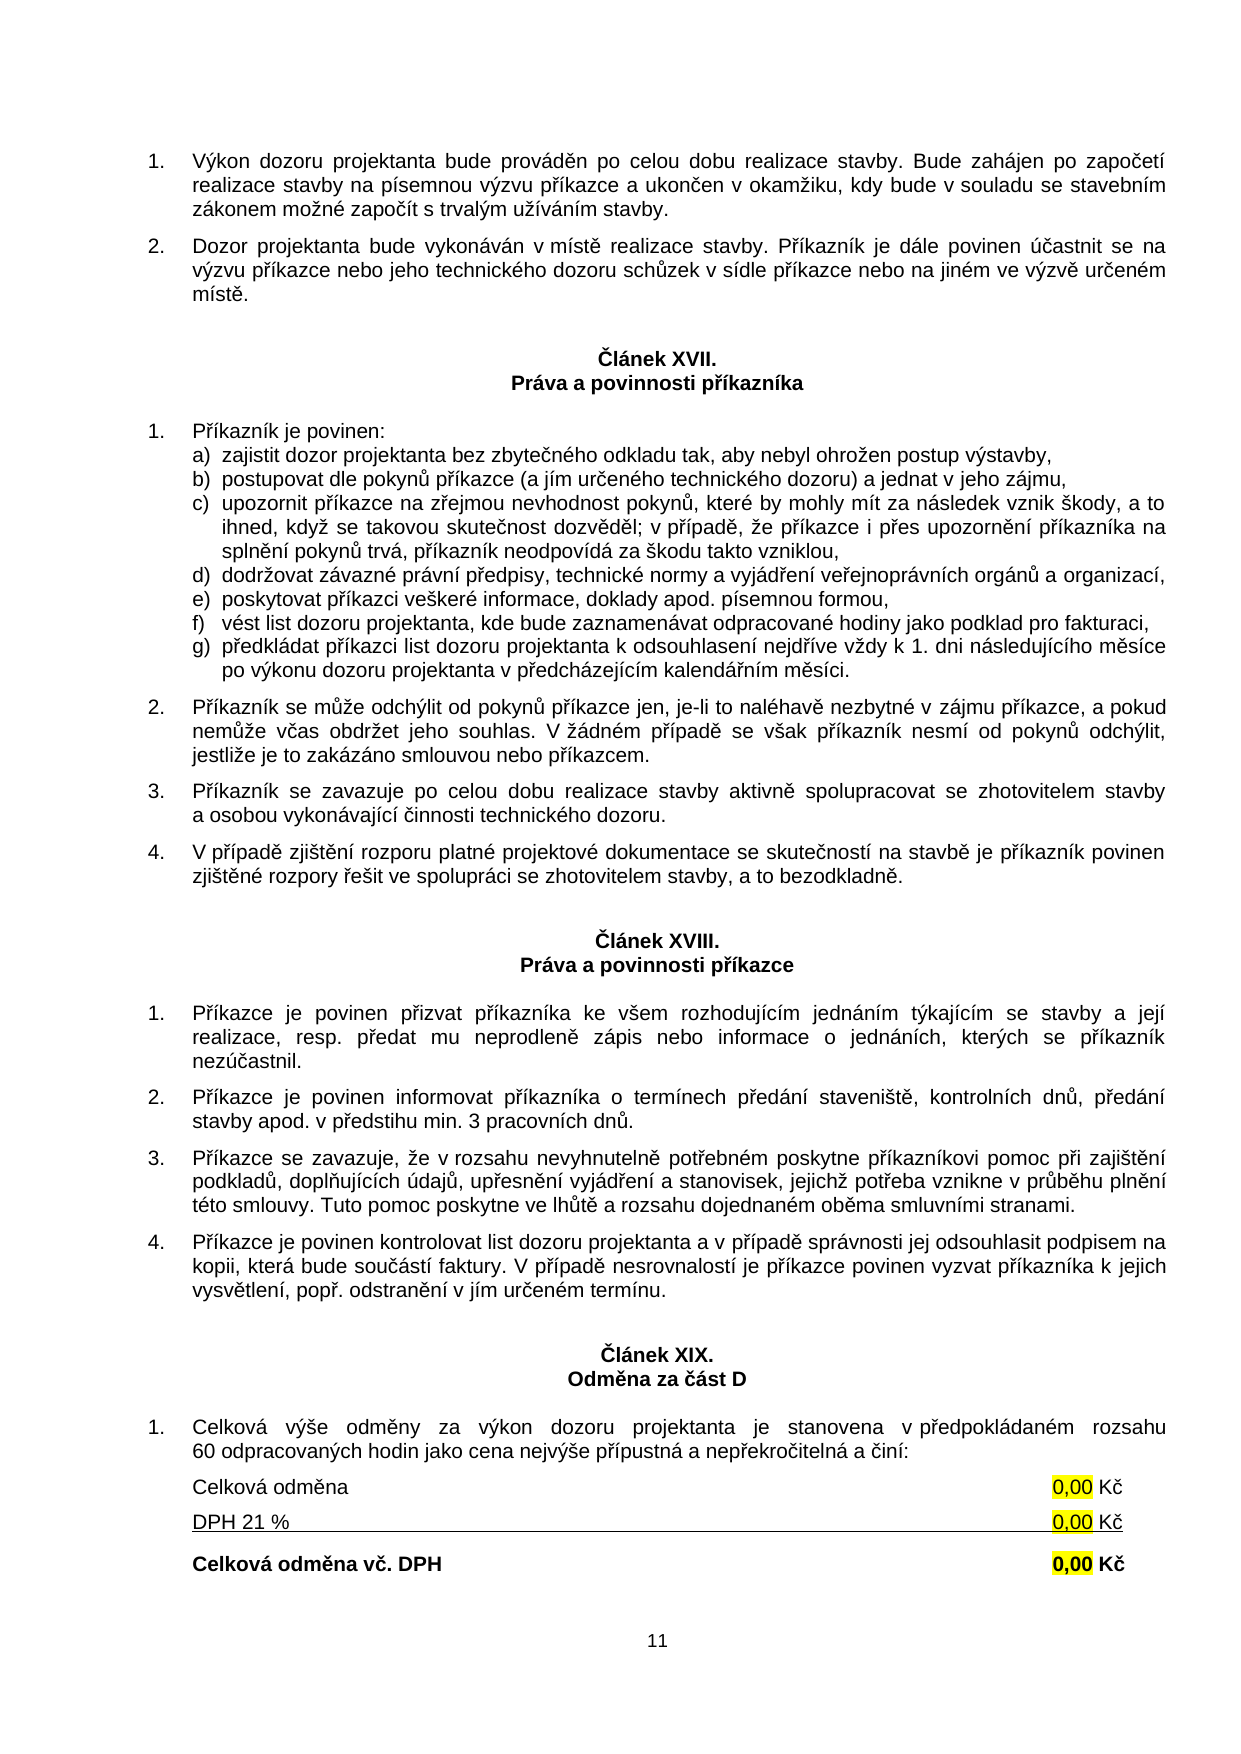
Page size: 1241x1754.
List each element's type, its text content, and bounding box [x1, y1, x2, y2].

list Příkazce se zavazuje, že v rozsahu nevyhnutelně potřebném poskytne příkazníkovi pomoc při zajištění podkladů, doplňujících údajů, upřesnění vyjádření a stanovisek, jejichž potřeba vznikne v průběhu plnění této smlouvy. Tuto pomoc poskytne ve lhůtě a rozsahu dojednaném oběma smluvními stranami. [148, 1145, 1167, 1217]
list V případě zjištění rozporu platné projektové dokumentace se skutečností na stavbě je příkazník povinen zjištěné rozpory řešit ve spolupráci se zhotovitelem stavby, a to bezodkladně. [148, 839, 1167, 887]
list Výkon dozoru projektanta bude prováděn po celou dobu realizace stavby. Bude zahájen po započetí realizace stavby na písemnou výzvu příkazce a ukončen v okamžiku, kdy bude v souladu se stavebním zákonem možné započít s trvalým užíváním stavby. [148, 149, 1167, 221]
list poskytovat příkazci veškeré informace, doklady apod. písemnou formou, [192, 586, 1167, 610]
text Článek XVIII. [148, 929, 1167, 953]
text Článek XIX. [148, 1343, 1167, 1367]
text Práva a povinnosti příkazníka [148, 371, 1167, 395]
text Článek XVII. [148, 347, 1167, 371]
text DPH 21 % 0,00 Kč [192, 1510, 1052, 1531]
list zajistit dozor projektanta bez zbytečného odkladu tak, aby nebyl ohrožen postup výstavby, [192, 443, 1167, 467]
list Příkazník je povinen: [148, 419, 1167, 443]
list předkládat příkazci list dozoru projektanta k odsouhlasení nejdříve vždy k 1. dni následujícího měsíce po výkonu dozoru projektanta v předcházejícím kalendářním měsíci. [192, 634, 1167, 682]
list Příkazník se může odchýlit od pokynů příkazce jen, je-li to naléhavě nezbytné v zájmu příkazce, a pokud nemůže včas obdržet jeho souhlas. V žádném případě se však příkazník nesmí od pokynů odchýlit, jestliže je to zakázáno smlouvou nebo příkazcem. [148, 695, 1167, 767]
text Celková odměna vč. DPH 0,00 Kč [192, 1551, 1052, 1575]
list postupovat dle pokynů příkazce (a jím určeného technického dozoru) a jednat v jeho zájmu, [192, 467, 1167, 491]
list Příkazník se zavazuje po celou dobu realizace stavby aktivně spolupracovat se zhotovitelem stavby a osobou vykonávající činnosti technického dozoru. [148, 779, 1167, 827]
list Příkazce je povinen kontrolovat list dozoru projektanta a v případě správnosti jej odsouhlasit podpisem na kopii, která bude součástí faktury. V případě nesrovnalostí je příkazce povinen vyzvat příkazníka k jejich vysvětlení, popř. odstranění v jím určeném termínu. [148, 1230, 1167, 1302]
text Celková odměna 0,00 Kč [192, 1475, 1052, 1499]
text Odměna za část D [148, 1367, 1167, 1391]
text Celková odměna 0,00 Kč [1093, 1475, 1167, 1499]
text DPH 21 % 0,00 Kč [1093, 1510, 1167, 1534]
list dodržovat závazné právní předpisy, technické normy a vyjádření veřejnoprávních orgánů a organizací, [192, 562, 1167, 586]
list Dozor projektanta bude vykonáván v místě realizace stavby. Příkazník je dále povinen účastnit se na výzvu příkazce nebo jeho technického dozoru schůzek v sídle příkazce nebo na jiném ve výzvě určeném místě. [148, 234, 1167, 306]
list Příkazce je povinen přizvat příkazníka ke všem rozhodujícím jednáním týkajícím se stavby a její realizace, resp. předat mu neprodleně zápis nebo informace o jednáních, kterých se příkazník nezúčastnil. [148, 1001, 1167, 1072]
list Příkazce je povinen informovat příkazníka o termínech předání staveniště, kontrolních dnů, předání stavby apod. v předstihu min. 3 pracovních dnů. [148, 1085, 1167, 1133]
text Práva a povinnosti příkazce [148, 953, 1167, 977]
list upozornit příkazce na zřejmou nevhodnost pokynů, které by mohly mít za následek vznik škody, a to ihned, když se takovou skutečnost dozvěděl; v případě, že příkazce i přes upozornění příkazníka na splnění pokynů trvá, příkazník neodpovídá za škodu takto vzniklou, [192, 491, 1167, 562]
list Celková výše odměny za výkon dozoru projektanta je stanovena v předpokládaném rozsahu 60 odpracovaných hodin jako cena nejvýše přípustná a nepřekročitelná a činí: [148, 1415, 1167, 1463]
list vést list dozoru projektanta, kde bude zaznamenávat odpracované hodiny jako podklad pro fakturaci, [192, 610, 1167, 634]
